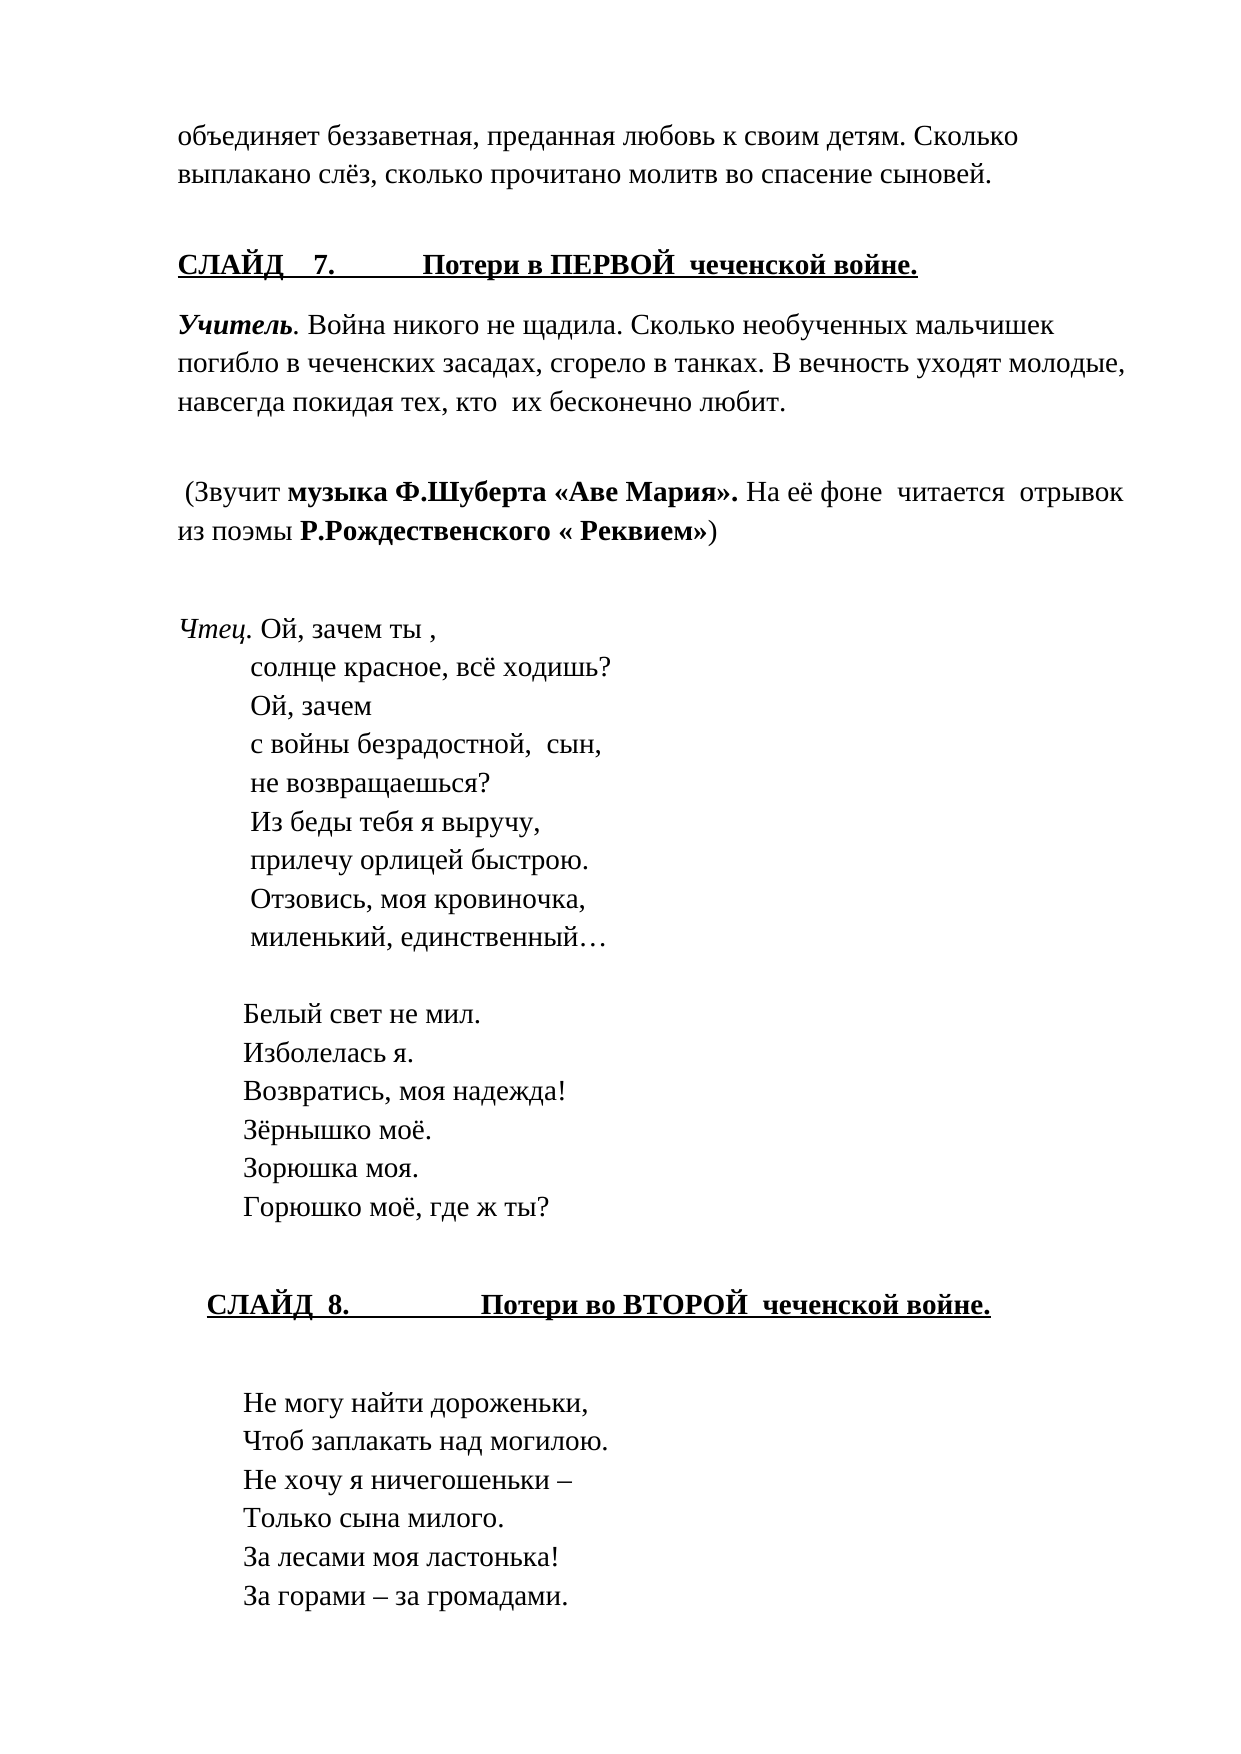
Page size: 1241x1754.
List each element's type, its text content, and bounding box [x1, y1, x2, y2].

text СЛАЙД 8. Потери во ВТОРОЙ чеченской войне. [177, 1248, 1152, 1321]
text СЛАЙД 7. Потери в ПЕРВОЙ чеченской войне. [177, 247, 1152, 281]
text (Звучит музыка Ф.Шуберта «Аве Мария». На её фоне читается отрывок из поэмы Р.Рождественского « Реквием») [177, 474, 1152, 547]
text Учитель. Война никого не щадила. Сколько необученных мальчишек погибло в чеченских засадах, сгорело в танках. В вечность уходят молодые, навсегда покидая тех, кто их бесконечно любит. [177, 307, 1152, 449]
text Чтец. Ой, зачем ты , солнце красное, всё ходишь? Ой, зачем с войны безрадостной, сын, не возвращаешься? Из беды тебя я выручу, прилечу орлицей быстрою. Отзовись, моя кровиночка, миленький, единственный… Белый свет не мил. Изболелась я. Возвратись, моя надежда! Зёрнышко моё. Зорюшка моя. Горюшко моё, где ж ты? [177, 572, 1152, 1223]
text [177, 118, 1152, 222]
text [177, 1346, 1152, 1611]
